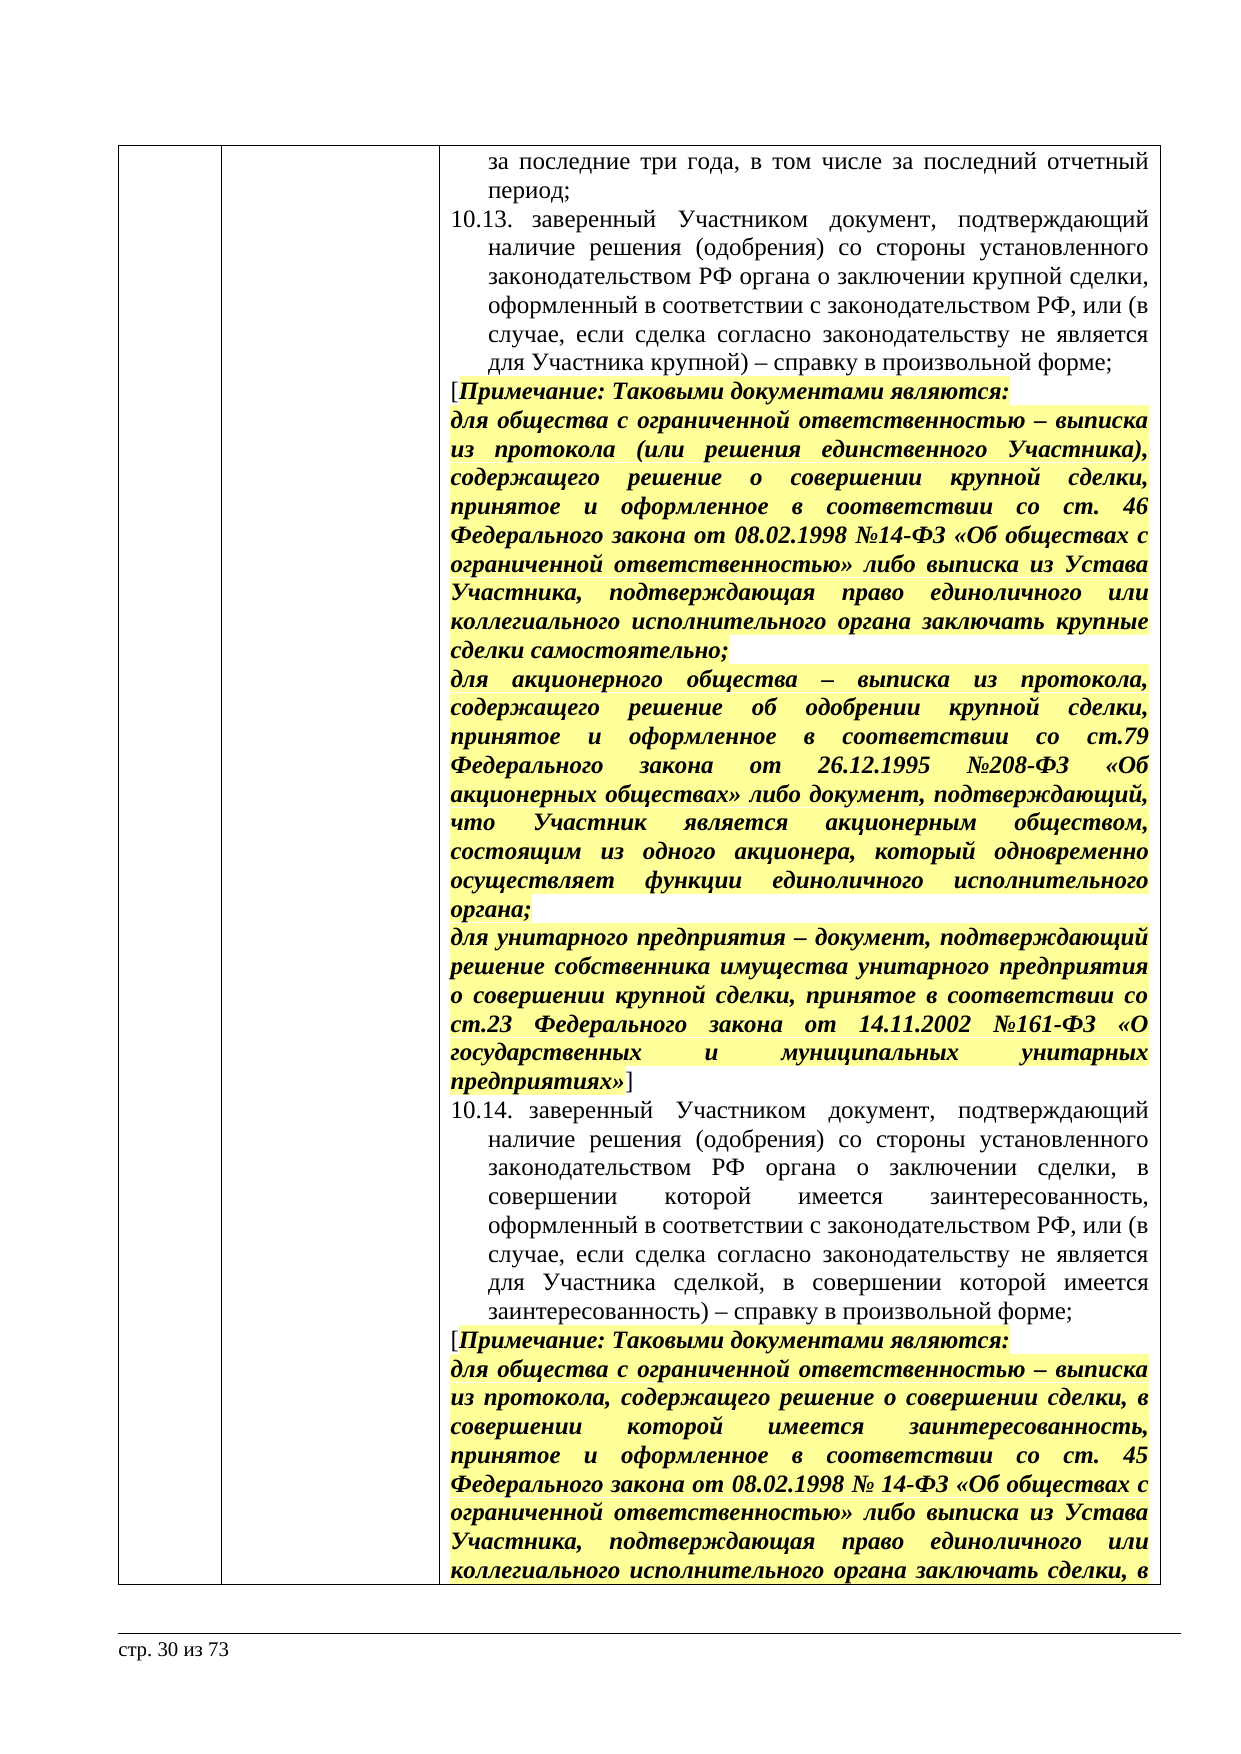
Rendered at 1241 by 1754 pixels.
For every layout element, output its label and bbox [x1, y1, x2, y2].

table_cell [119, 146, 221, 1584]
table_cell [222, 146, 439, 1584]
table_cell [440, 146, 1160, 1584]
